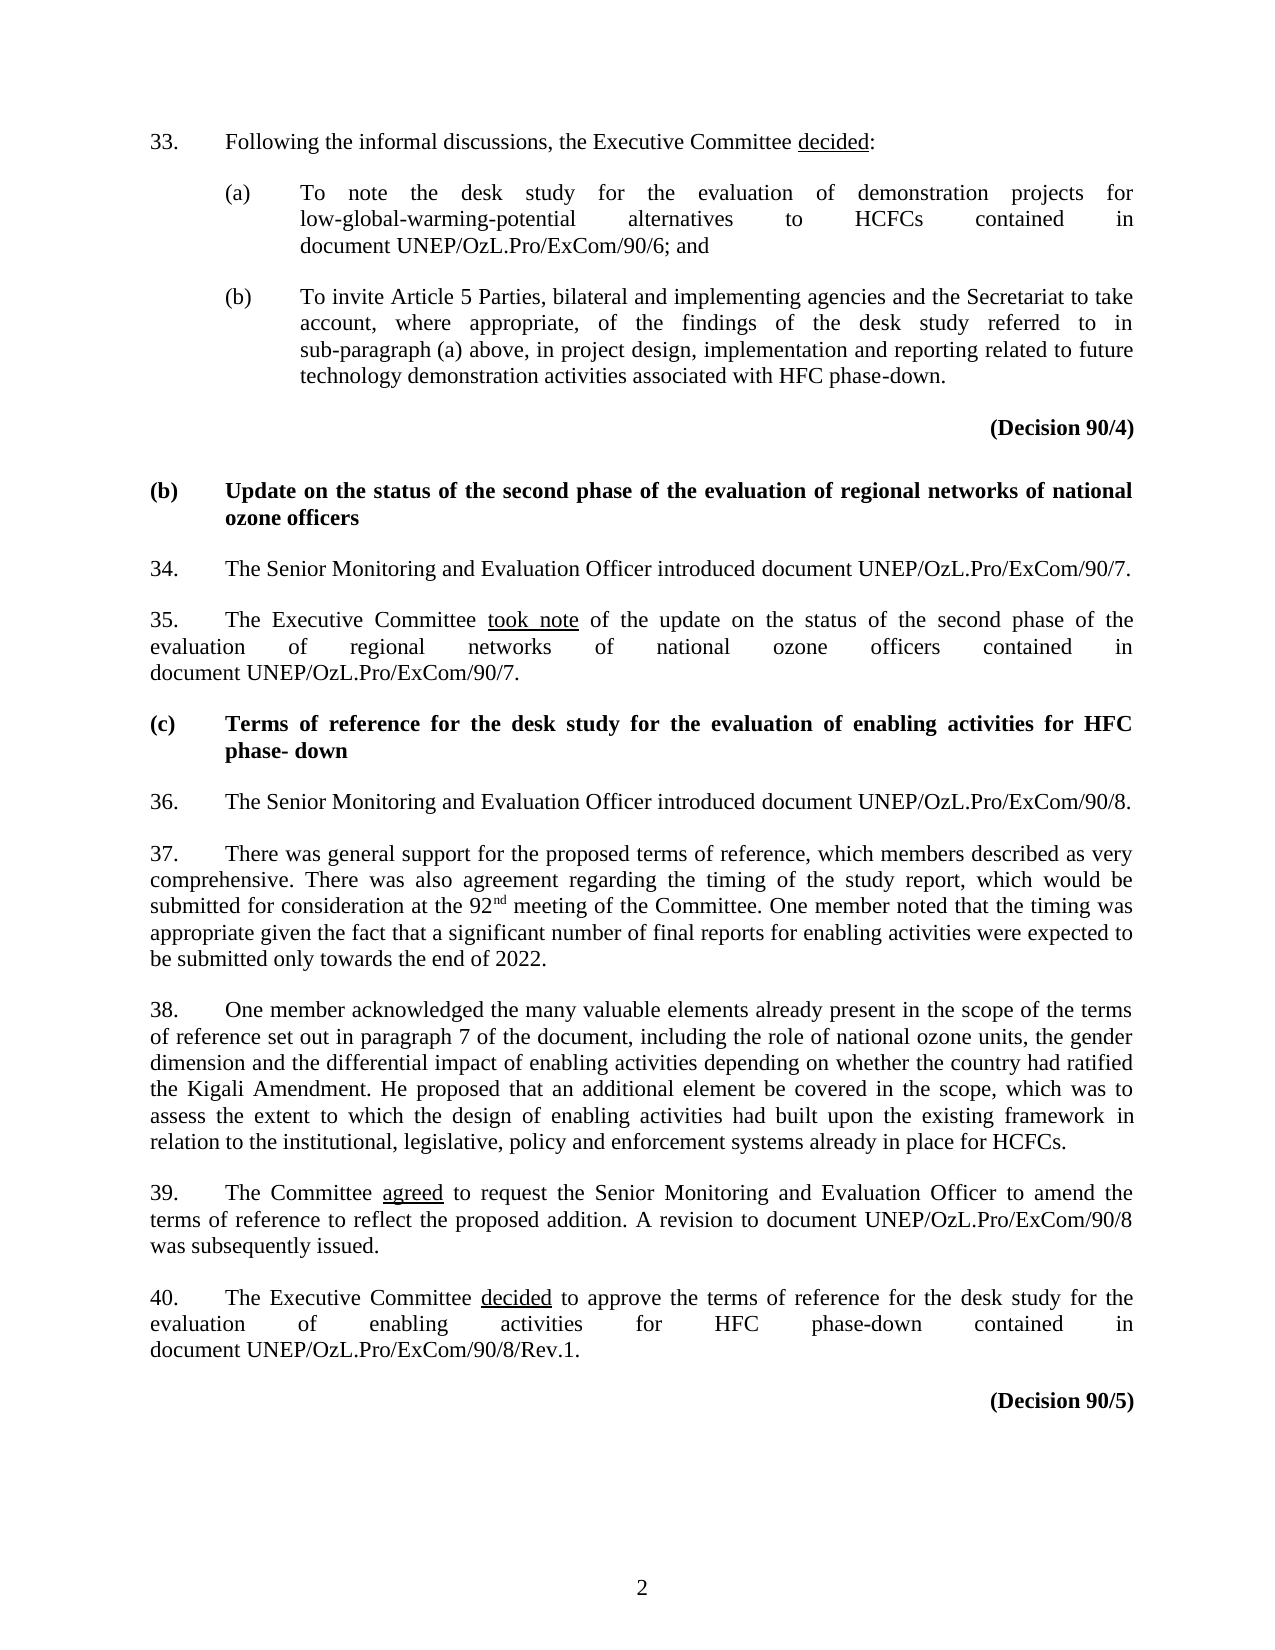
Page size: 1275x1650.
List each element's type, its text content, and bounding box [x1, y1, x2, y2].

list Following the informal discussions, the Executive Committee decided: [150, 128, 1134, 154]
list The Senior Monitoring and Evaluation Officer introduced document UNEP/OzL.Pro/ExCom/90/8. [150, 788, 1134, 814]
text (Decision 90/5) [150, 1388, 1134, 1414]
list The Senior Monitoring and Evaluation Officer introduced document UNEP/OzL.Pro/ExCom/90/7. [150, 555, 1134, 581]
list The Committee agreed to request the Senior Monitoring and Evaluation Officer to amend the terms of reference to reflect the proposed addition. A revision to document UNEP/OzL.Pro/ExCom/90/8 was subsequently issued. [150, 1179, 1134, 1258]
list There was general support for the proposed terms of reference, which members described as very comprehensive. There was also agreement regarding the timing of the study report, which would be submitted for consideration at the 92nd meeting of the Committee. One member noted that the timing was appropriate given the fact that a significant number of final reports for enabling activities were expected to be submitted only towards the end of 2022. [150, 839, 1134, 971]
list The Executive Committee decided to approve the terms of reference for the desk study for the evaluation of enabling activities for HFC phase-down contained in document UNEP/OzL.Pro/ExCom/90/8/Rev.1. [150, 1283, 1134, 1363]
list To invite Article 5 Parties, bilateral and implementing agencies and the Secretariat to take account, where appropriate, of the findings of the desk study referred to in sub-paragraph (a) above, in project design, implementation and reporting related to future technology demonstration activities associated with HFC phase-down. [225, 283, 1134, 388]
list Update on the status of the second phase of the evaluation of regional networks of national ozone officers [150, 477, 1134, 530]
text (Decision 90/4) [150, 413, 1134, 440]
list One member acknowledged the many valuable elements already present in the scope of the terms of reference set out in paragraph 7 of the document, including the role of national ozone units, the gender dimension and the differential impact of enabling activities depending on whether the country had ratified the Kigali Amendment. He proposed that an additional element be covered in the scope, which was to assess the extent to which the design of enabling activities had built upon the existing framework in relation to the institutional, legislative, policy and enforcement systems already in place for HCFCs. [150, 996, 1134, 1154]
list The Executive Committee took note of the update on the status of the second phase of the evaluation of regional networks of national ozone officers contained in document UNEP/OzL.Pro/ExCom/90/7. [150, 606, 1134, 686]
list Terms of reference for the desk study for the evaluation of enabling activities for HFC phase- down [150, 711, 1134, 763]
list To note the desk study for the evaluation of demonstration projects for low-global-warming-potential alternatives to HCFCs contained in document UNEP/OzL.Pro/ExCom/90/6; and [225, 179, 1134, 258]
